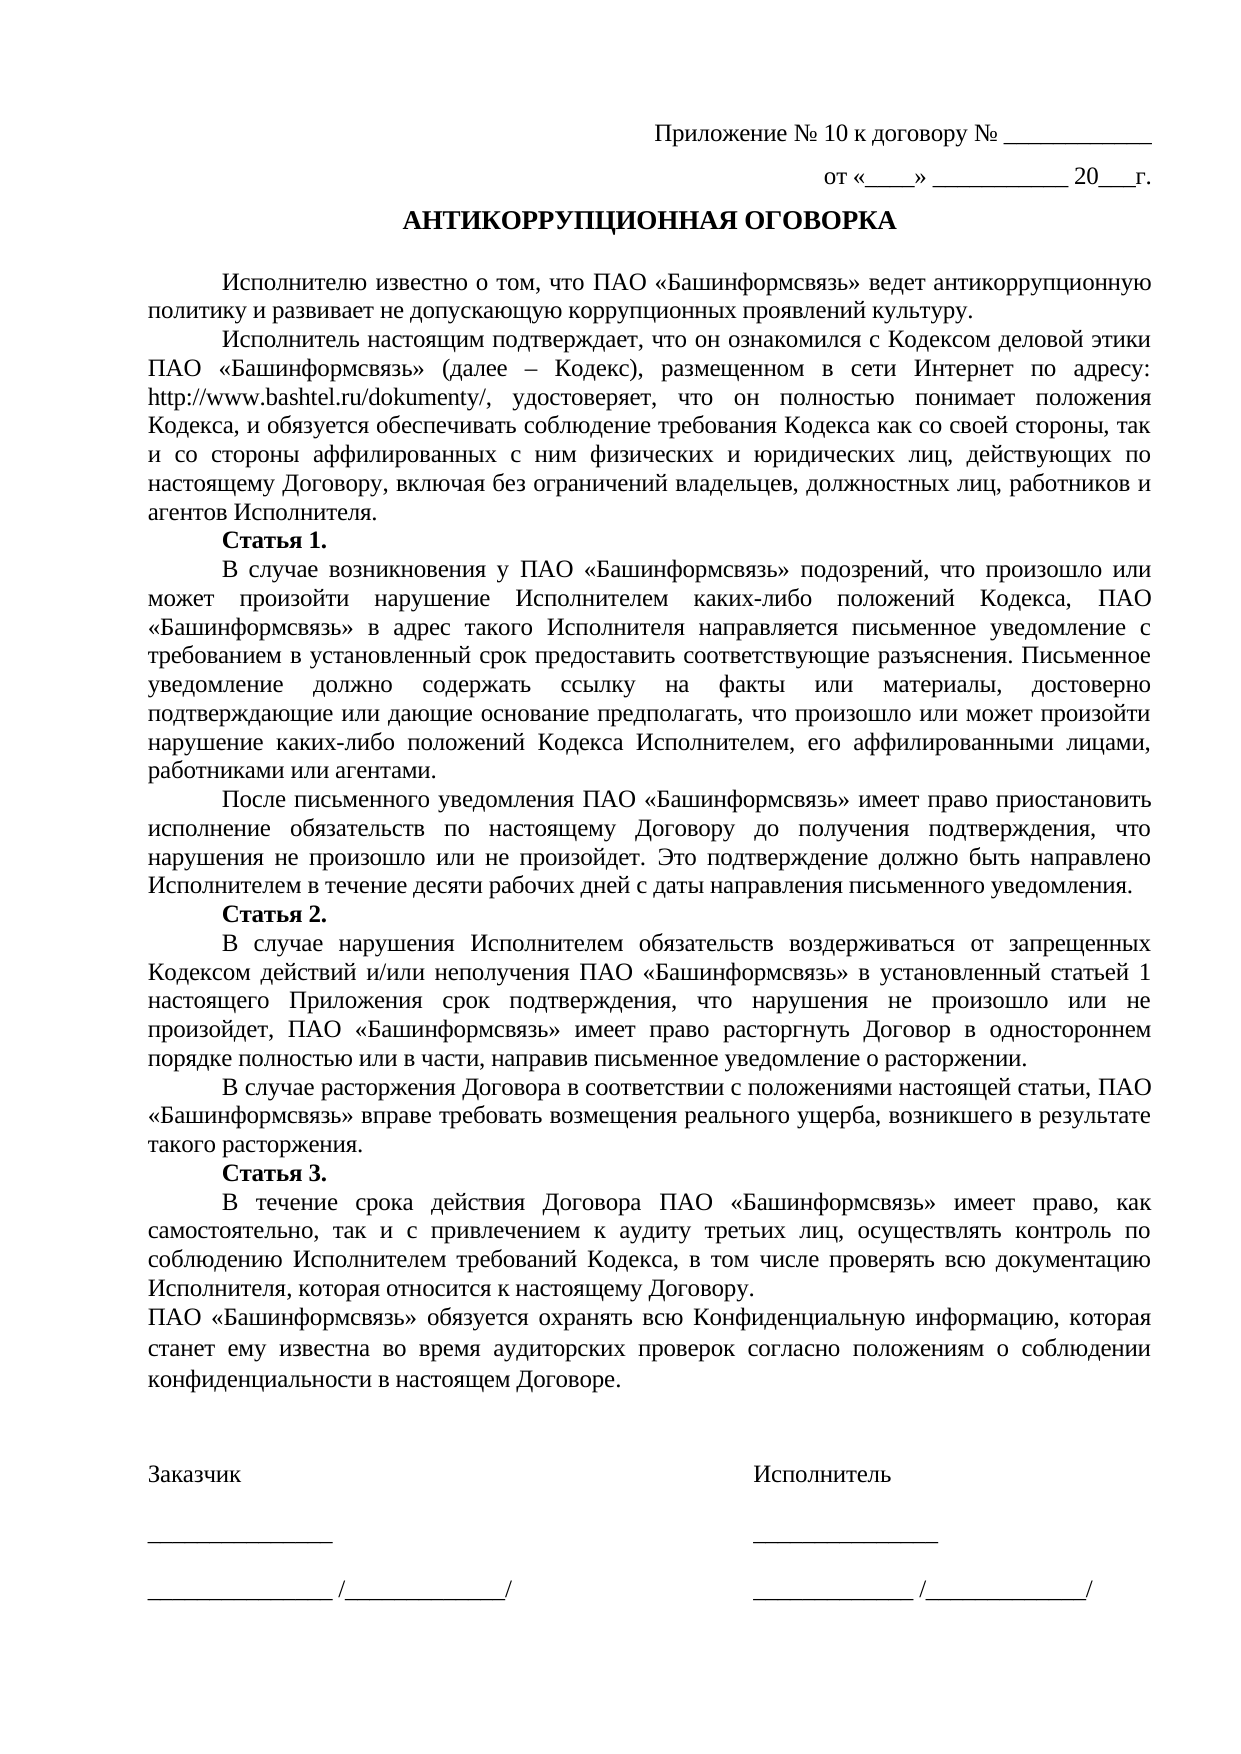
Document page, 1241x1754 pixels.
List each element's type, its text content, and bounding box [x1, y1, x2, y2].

text Статья 2. [148, 899, 1152, 928]
text Статья 1. [148, 525, 1152, 554]
text _______________ /_____________/ _____________ /_____________/ [148, 1574, 1152, 1603]
text После письменного уведомления ПАО «Башинформсвязь» имеет право приостановить исполнение обязательств по настоящему Договору до получения подтверждения, что нарушения не произошло или не произойдет. Это подтверждение должно быть направлено Исполнителем в течение десяти рабочих дней с даты направления письменного уведомления. [148, 784, 1152, 899]
text АНТИКОРРУПЦИОННАЯ ОГОВОРКА [148, 204, 1152, 236]
text _______________ _______________ [148, 1517, 1152, 1545]
text В случае нарушения Исполнителем обязательств воздерживаться от запрещенных Кодексом действий и/или неполучения ПАО «Башинформсвязь» в установленный статьей 1 настоящего Приложения срок подтверждения, что нарушения не произошло или не произойдет, ПАО «Башинформсвязь» имеет право расторгнуть Договор в одностороннем порядке полностью или в части, направив письменное уведомление о расторжении. [148, 928, 1152, 1072]
text ПАО «Башинформсвязь» обязуется охранять всю Конфиденциальную информацию, которая станет ему известна во время аудиторских проверок согласно положениям о соблюдении конфиденциальности в настоящем Договоре. [148, 1302, 1152, 1392]
text Приложение № 10 к договору № ____________ [148, 118, 1152, 147]
text В случае возникновения у ПАО «Башинформсвязь» подозрений, что произошло или может произойти нарушение Исполнителем каких-либо положений Кодекса, ПАО «Башинформсвязь» в адрес такого Исполнителя направляется письменное уведомление с требованием в установленный срок предоставить соответствующие разъяснения. Письменное уведомление должно содержать ссылку на факты или материалы, достоверно подтверждающие или дающие основание предполагать, что произошло или может произойти нарушение каких-либо положений Кодекса Исполнителем, его аффилированными лицами, работниками или агентами. [148, 554, 1152, 784]
text В случае расторжения Договора в соответствии с положениями настоящей статьи, ПАО «Башинформсвязь» вправе требовать возмещения реального ущерба, возникшего в результате такого расторжения. [148, 1072, 1152, 1158]
text Заказчик Исполнитель [148, 1459, 1152, 1488]
text В течение срока действия Договора ПАО «Башинформсвязь» имеет право, как самостоятельно, так и с привлечением к аудиту третьих лиц, осуществлять контроль по соблюдению Исполнителем требований Кодекса, в том числе проверять всю документацию Исполнителя, которая относится к настоящему Договору. [148, 1187, 1152, 1302]
text от «____» ___________ 20___г. [148, 161, 1152, 190]
text Статья 3. [148, 1158, 1152, 1187]
text Исполнитель настоящим подтверждает, что он ознакомился с Кодексом деловой этики ПАО «Башинформсвязь» (далее – Кодекс), размещенном в сети Интернет по адресу: http://www.bashtel.ru/dokumenty/, удостоверяет, что он полностью понимает положения Кодекса, и обязуется обеспечивать соблюдение требования Кодекса как со своей стороны, так и со стороны аффилированных с ним физических и юридических лиц, действующих по настоящему Договору, включая без ограничений владельцев, должностных лиц, работников и агентов Исполнителя. [148, 324, 1152, 525]
text Исполнителю известно о том, что ПАО «Башинформсвязь» ведет антикоррупционную политику и развивает не допускающую коррупционных проявлений культуру. [148, 267, 1152, 324]
